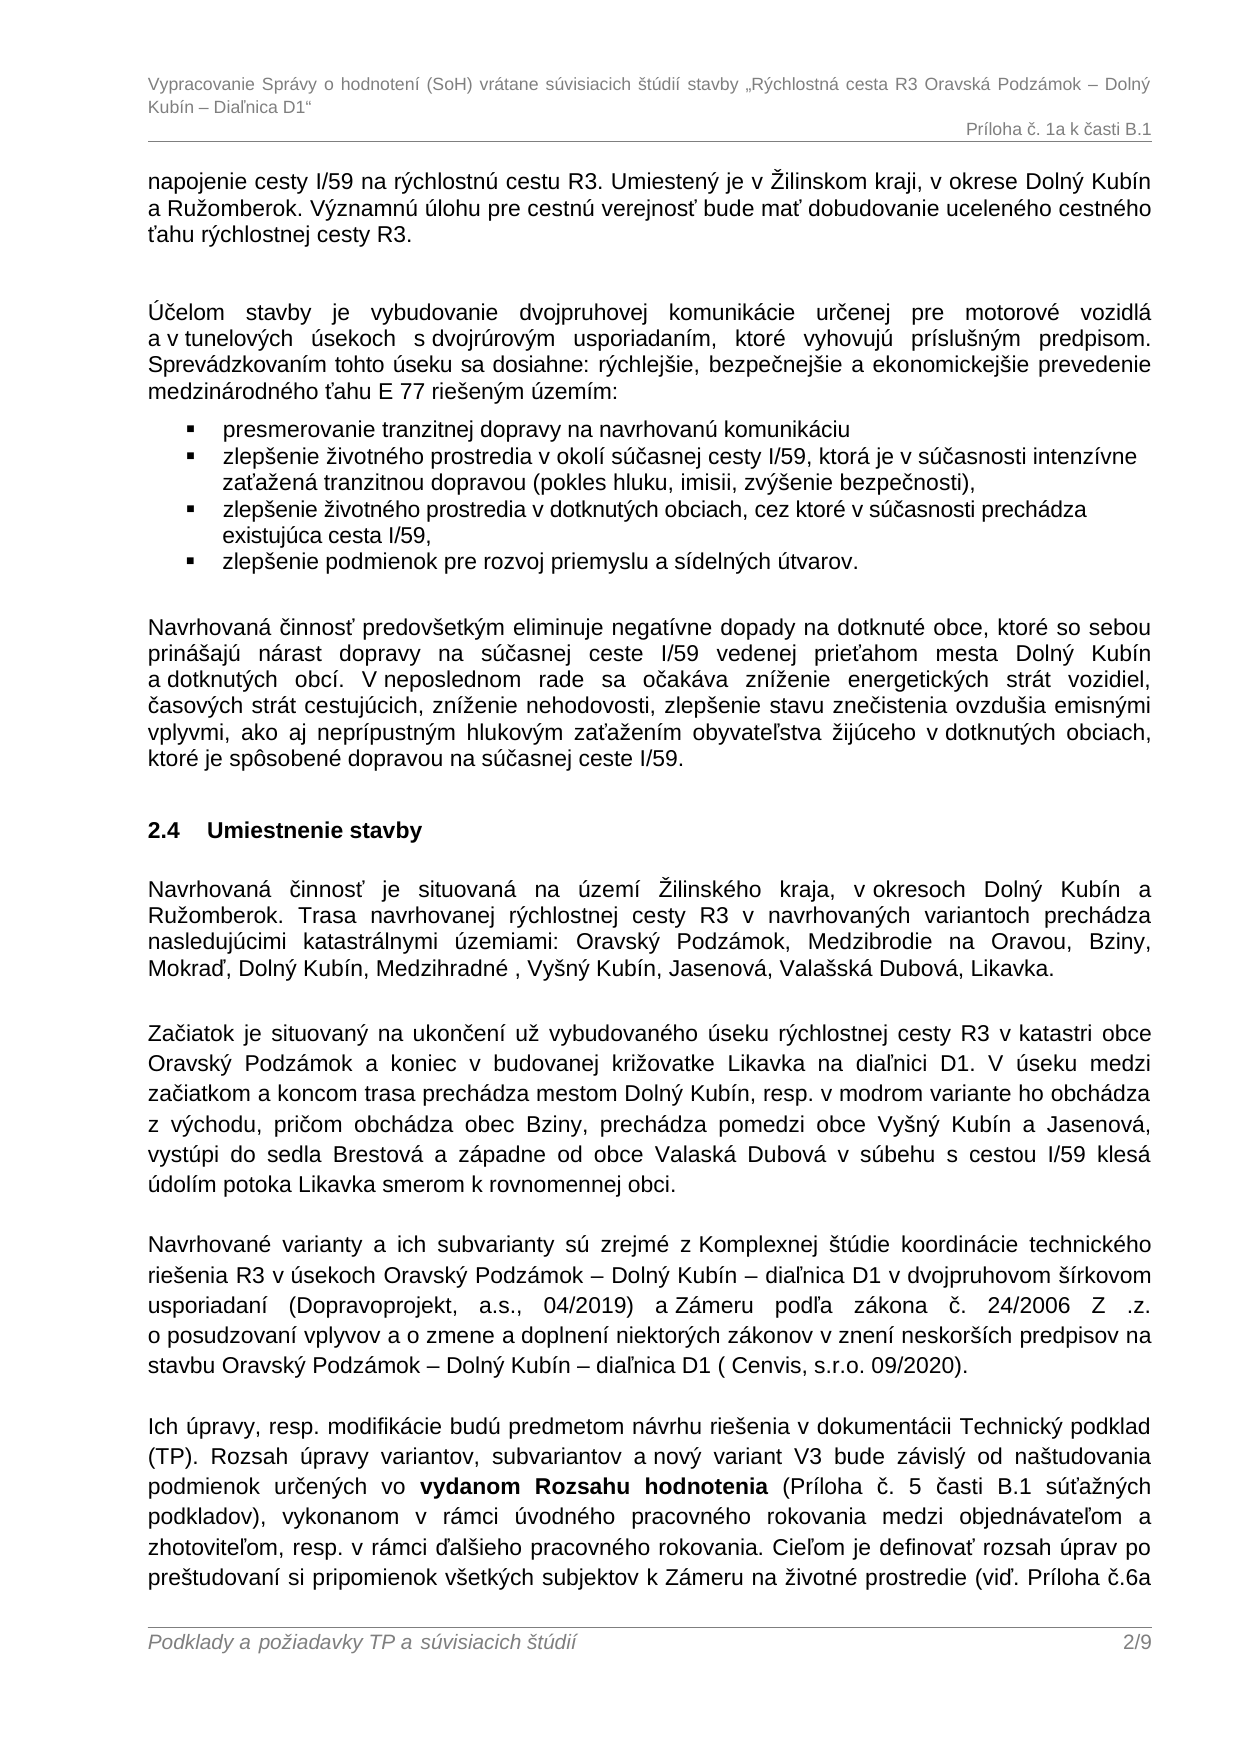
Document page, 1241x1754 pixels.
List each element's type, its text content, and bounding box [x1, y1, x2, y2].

text Navrhovaná činnosť predovšetkým eliminuje negatívne dopady na dotknuté obce, ktoré so sebou prinášajú nárast dopravy na súčasnej ceste I/59 vedenej prieťahom mesta Dolný Kubín a dotknutých obcí. V neposlednom rade sa očakáva zníženie energetických strát vozidiel, časových strát cestujúcich, zníženie nehodovosti, zlepšenie stavu znečistenia ovzdušia emisnými vplyvmi, ako aj neprípustným hlukovým zaťažením obyvateľstva žijúceho v dotknutých obciach, ktoré je spôsobené dopravou na súčasnej ceste I/59. [148, 613, 1152, 772]
text Navrhovaná činnosť je situovaná na území Žilinského kraja, v okresoch Dolný Kubín a Ružomberok. Trasa navrhovanej rýchlostnej cesty R3 v navrhovaných variantoch prechádza nasledujúcimi katastrálnymi územiami: Oravský Podzámok, Medzibrodie na Oravou, Bziny, Mokraď, Dolný Kubín, Medzihradné , Vyšný Kubín, Jasenová, Valašská Dubová, Likavka. [148, 876, 1152, 981]
subtitle 2.4 Umiestnenie stavby [148, 817, 1152, 843]
list zlepšenie životného prostredia v dotknutých obciach, cez ktoré v súčasnosti prechádza [185, 496, 1152, 522]
list zlepšenie podmienok pre rozvoj priemyslu a sídelných útvarov. [185, 548, 1152, 574]
text Navrhované varianty a ich subvarianty sú zrejmé z Komplexnej štúdie koordinácie technického riešenia R3 v úsekoch Oravský Podzámok – Dolný Kubín – diaľnica D1 v dvojpruhovom šírkovom usporiadaní (Dopravoprojekt, a.s., 04/2019) a Zámeru podľa zákona č. 24/2006 Z .z. o posudzovaní vplyvov a o zmene a doplnení niektorých zákonov v znení neskorších predpisov na stavbu Oravský Podzámok – Dolný Kubín – diaľnica D1 ( Cenvis, s.r.o. 09/2020). [148, 1231, 1152, 1378]
text zaťažená tranzitnou dopravou (pokles hluku, imisii, zvýšenie bezpečnosti), [222, 469, 1152, 496]
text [148, 1413, 1152, 1590]
list zlepšenie životného prostredia v okolí súčasnej cesty I/59, ktorá je v súčasnosti intenzívne [185, 443, 1152, 469]
text Účelom stavby je vybudovanie dvojpruhovej komunikácie určenej pre motorové vozidlá a v tunelových úsekoch s dvojrúrovým usporiadaním, ktoré vyhovujú príslušným predpisom. Sprevádzkovaním tohto úseku sa dosiahne: rýchlejšie, bezpečnejšie a ekonomickejšie prevedenie medzinárodného ťahu E 77 riešeným územím: [148, 298, 1152, 404]
text existujúca cesta I/59, [222, 522, 1152, 548]
list presmerovanie tranzitnej dopravy na navrhovanú komunikáciu [185, 416, 1152, 443]
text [148, 168, 1152, 247]
text Začiatok je situovaný na ukončení už vybudovaného úseku rýchlostnej cesty R3 v katastri obce Oravský Podzámok a koniec v budovanej križovatke Likavka na diaľnici D1. V úseku medzi začiatkom a koncom trasa prechádza mestom Dolný Kubín, resp. v modrom variante ho obchádza z východu, pričom obchádza obec Bziny, prechádza pomedzi obce Vyšný Kubín a Jasenová, vystúpi do sedla Brestová a západne od obce Valaská Dubová v súbehu s cestou I/59 klesá údolím potoka Likavka smerom k rovnomennej obci. [148, 1020, 1152, 1197]
